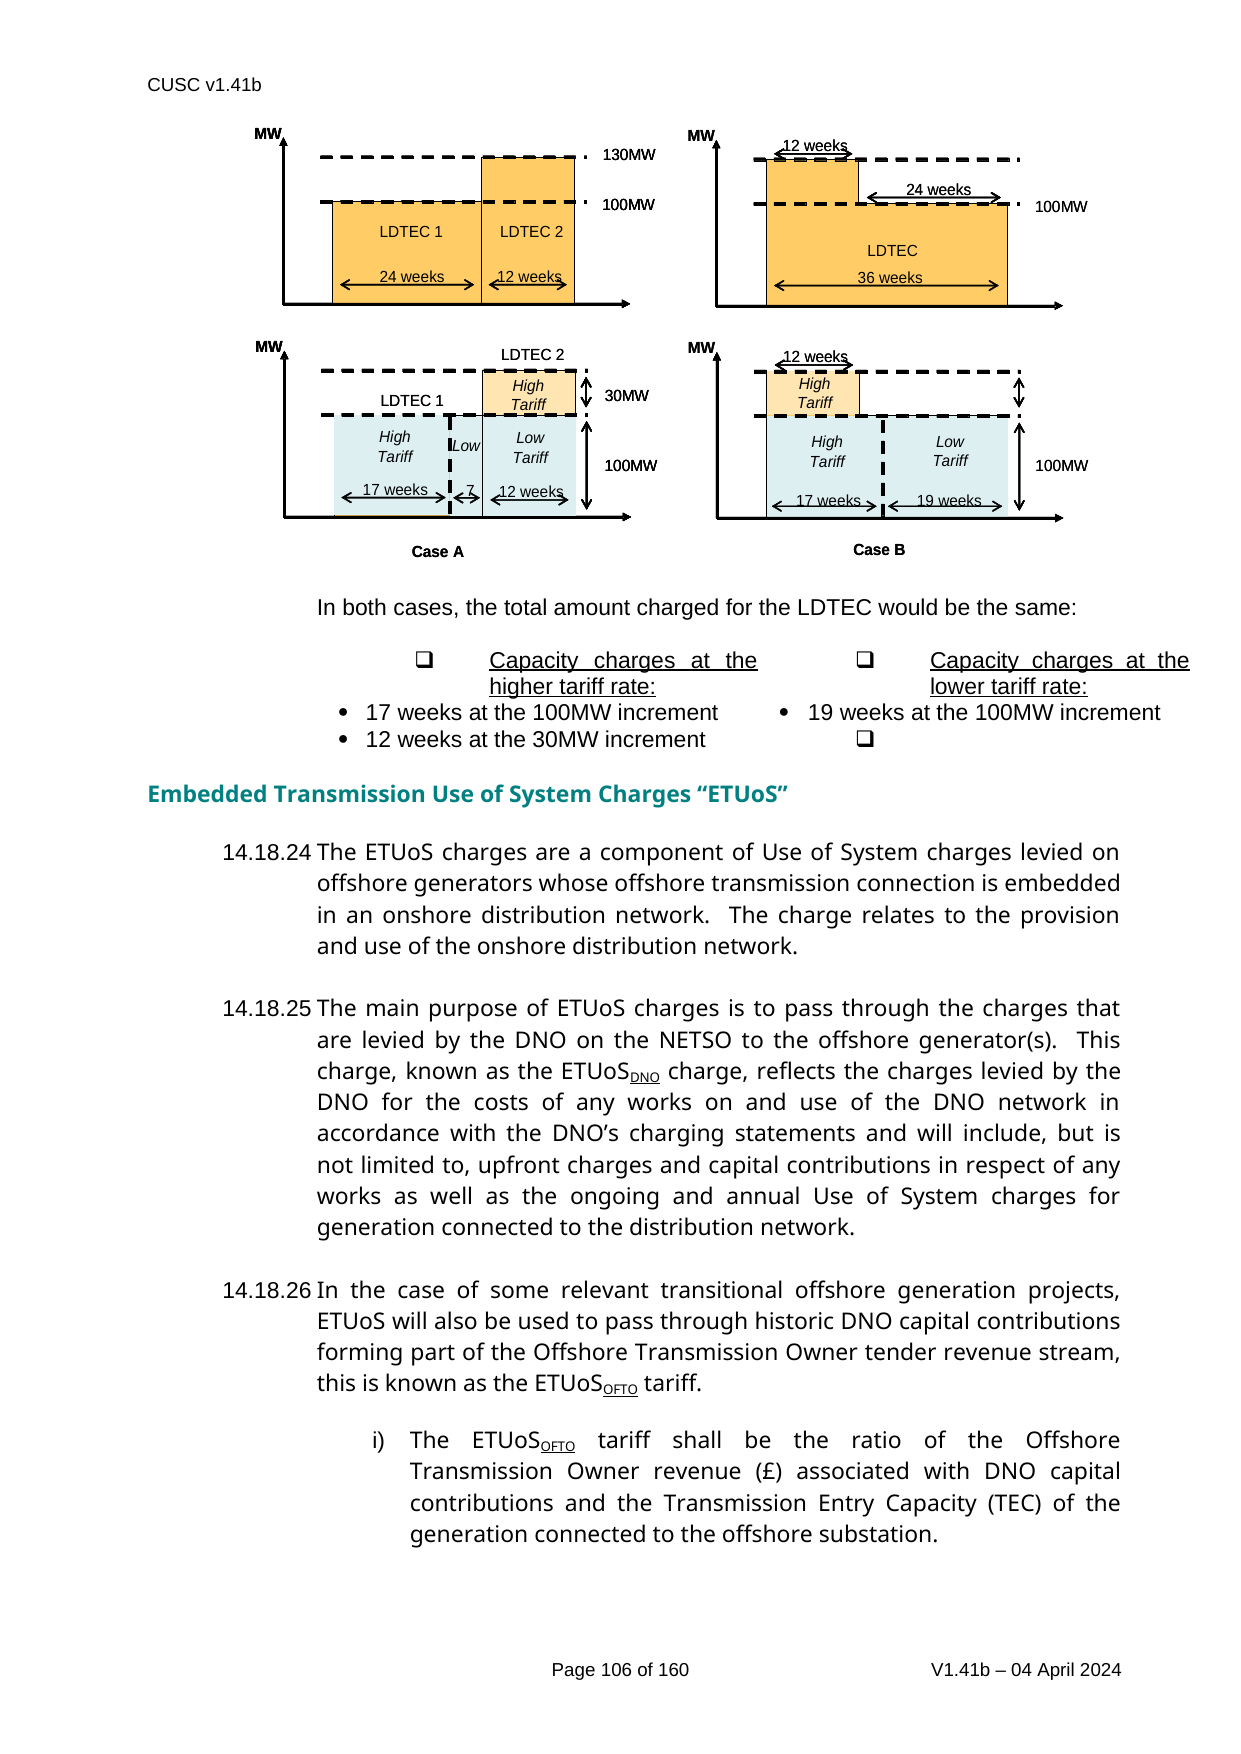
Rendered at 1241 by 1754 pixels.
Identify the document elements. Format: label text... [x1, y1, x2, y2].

list In the case of some relevant transitional offshore generation projects, ETUoS will also be used to pass through historic DNO capital contributions forming part of the Offshore Transmission Owner tender revenue stream, this is known as the ETUoSOFTO tariff. [222, 1273, 1121, 1398]
table_header Capacity charges at the lower tariff rate: 19 weeks at the 100MW increment [769, 647, 1201, 752]
subtitle Embedded Transmission Use of System Charges “ETUoS” [147, 778, 1121, 810]
list The ETUoS charges are a component of Use of System charges levied on offshore generators whose offshore transmission connection is embedded in an onshore distribution network. The charge relates to the provision and use of the onshore distribution network. [222, 836, 1121, 961]
text In both cases, the total amount charged for the LDTEC would be the same: [317, 594, 1121, 620]
list The ETUoSOFTO tariff shall be the ratio of the Offshore Transmission Owner revenue (£) associated with DNO capital contributions and the Transmission Entry Capacity (TEC) of the generation connected to the offshore substation. [372, 1424, 1121, 1549]
table_header Capacity charges at the higher tariff rate: 17 weeks at the 100MW increment 12 weeks at the 30MW increment [328, 647, 768, 752]
list The main purpose of ETUoS charges is to pass through the charges that are levied by the DNO on the NETSO to the offshore generator(s). This charge, known as the ETUoSDNO charge, reflects the charges levied by the DNO for the costs of any works on and use of the DNO network in accordance with the DNO’s charging statements and will include, but is not limited to, upfront charges and capital contributions in respect of any works as well as the ongoing and annual Use of System charges for generation connected to the distribution network. [222, 992, 1121, 1242]
